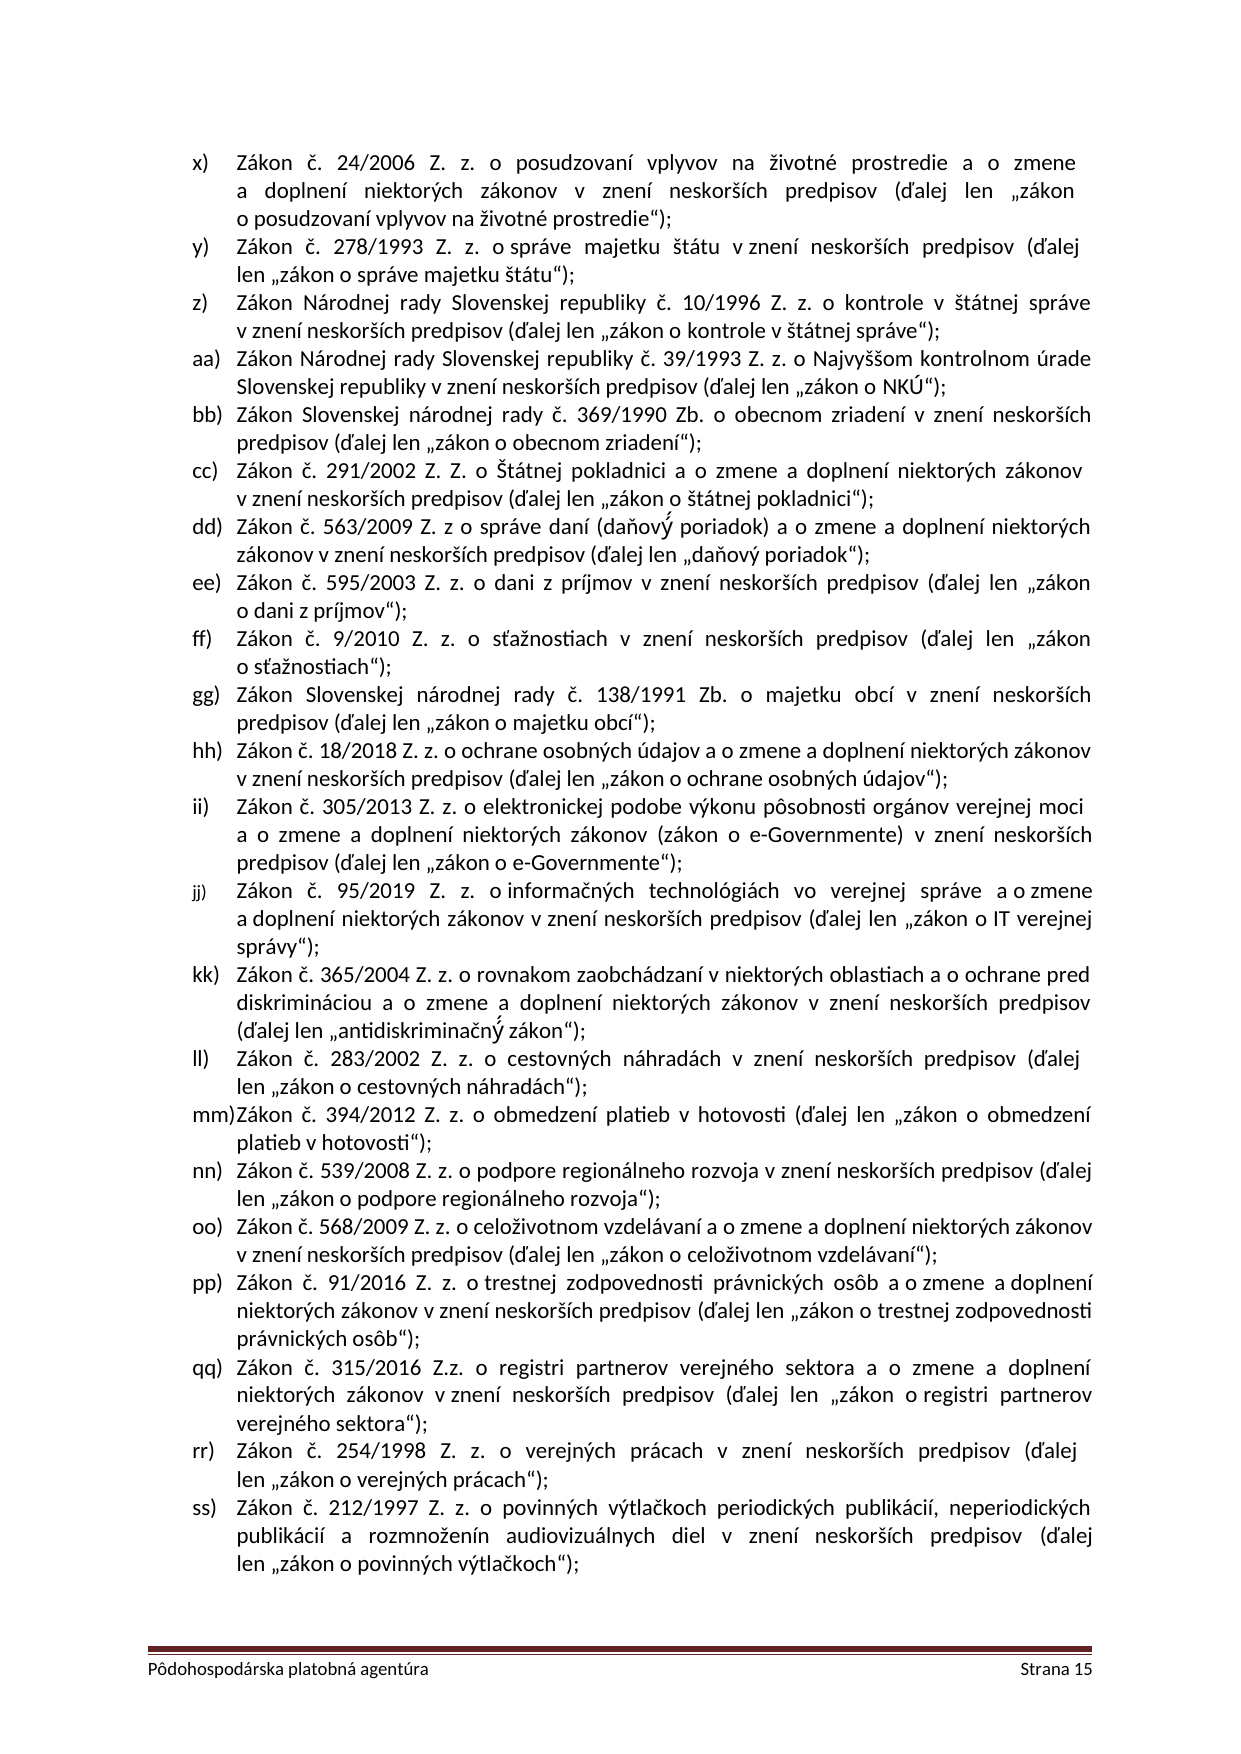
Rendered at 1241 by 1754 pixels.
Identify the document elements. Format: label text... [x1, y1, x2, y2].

list Zákon č. 595/2003 Z. z. o dani z príjmov v znení neskorších predpisov (ďalej len „zákon o dani z príjmov“); [192, 568, 1092, 624]
list Zákon Národnej rady Slovenskej republiky č. 10/1996 Z. z. o kontrole v štátnej správe v znení neskorších predpisov (ďalej len „zákon o kontrole v štátnej správe“); [192, 288, 1092, 344]
list Zákon Slovenskej národnej rady č. 138/1991 Zb. o majetku obcí v znení neskorších predpisov (ďalej len „zákon o majetku obcí“); [192, 680, 1092, 736]
list Zákon č. 24/2006 Z. z. o posudzovaní vplyvov na životné prostredie a o zmene a doplnení niektorých zákonov v znení neskorších predpisov (ďalej len „zákon o posudzovaní vplyvov na životné prostredie“); [192, 148, 1092, 232]
list Zákon č. 365/2004 Z. z. o rovnakom zaobchádzaní v niektorých oblastiach a o ochrane pred diskrimináciou a o zmene a doplnení niektorých zákonov v znení neskorších predpisov (ďalej len „antidiskriminačný́ zákon“); [192, 960, 1092, 1044]
list Zákon č. 394/2012 Z. z. o obmedzení platieb v hotovosti (ďalej len „zákon o obmedzení platieb v hotovosti“); [192, 1100, 1092, 1156]
list Zákon č. 254/1998 Z. z. o verejných prácach v znení neskorších predpisov (ďalej len „zákon o verejných prácach“); [192, 1437, 1092, 1493]
list Zákon č. 563/2009 Z. z o správe daní (daňový́ poriadok) a o zmene a doplnení niektorých zákonov v znení neskorších predpisov (ďalej len „daňový poriadok“); [192, 512, 1092, 568]
list Zákon č. 278/1993 Z. z. o správe majetku štátu v znení neskorších predpisov (ďalej len „zákon o správe majetku štátu“); [192, 232, 1092, 288]
list Zákon č. 315/2016 Z.z. o registri partnerov verejného sektora a o zmene a doplnení niektorých zákonov v znení neskorších predpisov (ďalej len „zákon o registri partnerov verejného sektora“); [192, 1353, 1092, 1437]
list Zákon č. 95/2019 Z. z. o informačných technológiách vo verejnej správe a o zmene a doplnení niektorých zákonov v znení neskorších predpisov (ďalej len „zákon o IT verejnej správy“); [192, 876, 1092, 960]
list Zákon č. 9/2010 Z. z. o sťažnostiach v znení neskorších predpisov (ďalej len „zákon o sťažnostiach“); [192, 624, 1092, 680]
list Zákon Slovenskej národnej rady č. 369/1990 Zb. o obecnom zriadení v znení neskorších predpisov (ďalej len „zákon o obecnom zriadení“); [192, 400, 1092, 456]
list Zákon č. 91/2016 Z. z. o trestnej zodpovednosti právnických osôb a o zmene a doplnení niektorých zákonov v znení neskorších predpisov (ďalej len „zákon o trestnej zodpovednosti právnických osôb“); [192, 1268, 1092, 1353]
list Zákon č. 283/2002 Z. z. o cestovných náhradách v znení neskorších predpisov (ďalej len „zákon o cestovných náhradách“); [192, 1044, 1092, 1100]
list Zákon č. 568/2009 Z. z. o celoživotnom vzdelávaní a o zmene a doplnení niektorých zákonov v znení neskorších predpisov (ďalej len „zákon o celoživotnom vzdelávaní“); [192, 1212, 1092, 1268]
list Zákon č. 305/2013 Z. z. o elektronickej podobe výkonu pôsobnosti orgánov verejnej moci a o zmene a doplnení niektorých zákonov (zákon o e-Governmente) v znení neskorších predpisov (ďalej len „zákon o e-Governmente“); [192, 792, 1092, 876]
list Zákon č. 18/2018 Z. z. o ochrane osobných údajov a o zmene a doplnení niektorých zákonov v znení neskorších predpisov (ďalej len „zákon o ochrane osobných údajov“); [192, 736, 1092, 792]
list Zákon Národnej rady Slovenskej republiky č. 39/1993 Z. z. o Najvyššom kontrolnom úrade Slovenskej republiky v znení neskorších predpisov (ďalej len „zákon o NKÚ“); [192, 344, 1092, 400]
list Zákon č. 212/1997 Z. z. o povinných výtlačkoch periodických publikácií, neperiodických publikácií a rozmnoženín audiovizuálnych diel v znení neskorších predpisov (ďalej len „zákon o povinných výtlačkoch“); [192, 1493, 1092, 1577]
list Zákon č. 291/2002 Z. Z. o Štátnej pokladnici a o zmene a doplnení niektorých zákonov v znení neskorších predpisov (ďalej len „zákon o štátnej pokladnici“); [192, 456, 1092, 512]
list Zákon č. 539/2008 Z. z. o podpore regionálneho rozvoja v znení neskorších predpisov (ďalej len „zákon o podpore regionálneho rozvoja“); [192, 1156, 1092, 1212]
